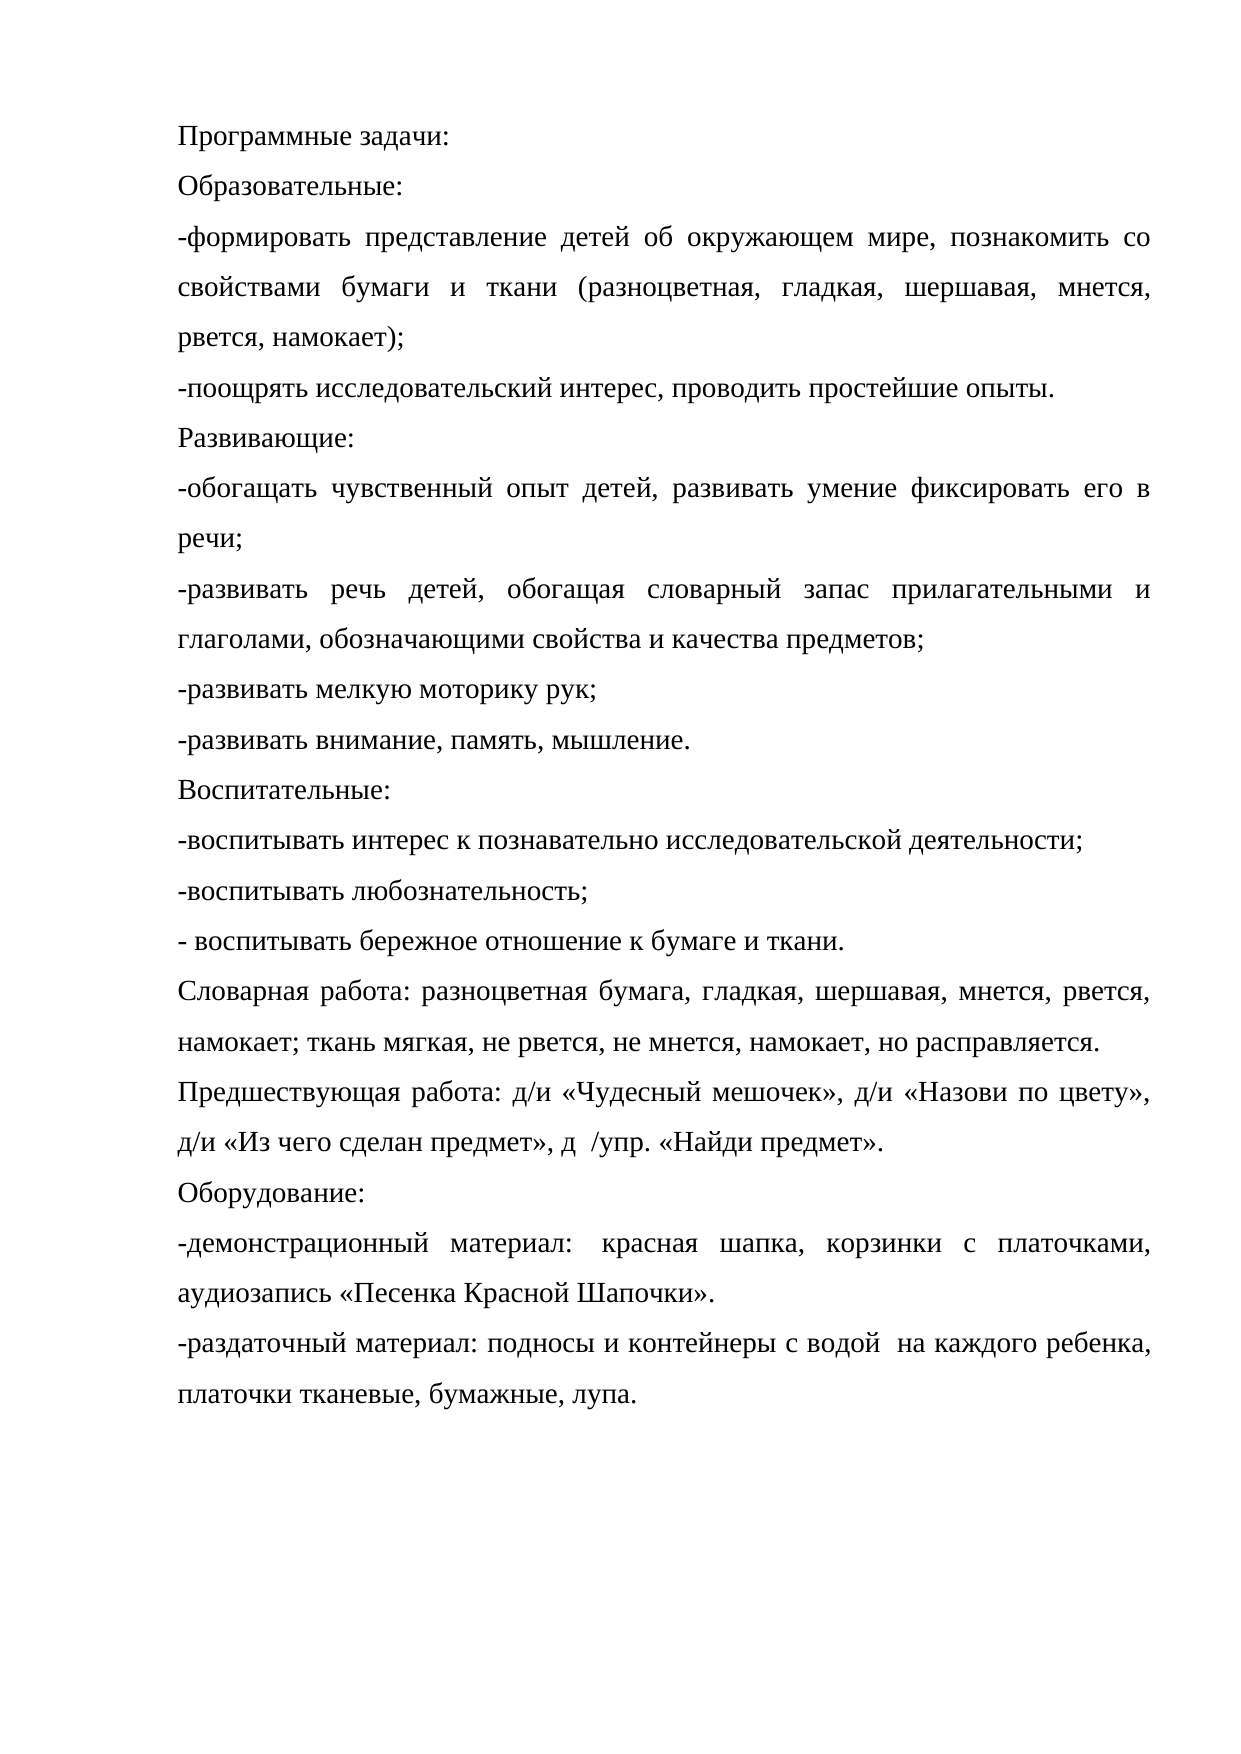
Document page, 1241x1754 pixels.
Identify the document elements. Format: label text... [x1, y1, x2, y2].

text -воспитывать любознательность; [177, 873, 1152, 906]
text Образовательные: [177, 168, 1152, 202]
text -демонстрационный материал: красная шапка, корзинки с платочками, аудиозапись «Песенка Красной Шапочки». [177, 1225, 1152, 1309]
text -поощрять исследовательский интерес, проводить простейшие опыты. [177, 370, 1152, 403]
text -развивать мелкую моторику рук; [177, 672, 1152, 705]
text Словарная работа: разноцветная бумага, гладкая, шершавая, мнется, рвется, намокает; ткань мягкая, не рвется, не мнется, намокает, но расправляется. [177, 973, 1152, 1057]
text -воспитывать интерес к познавательно исследовательской деятельности; [177, 822, 1152, 856]
text Оборудование: [177, 1175, 1152, 1208]
text -развивать речь детей, обогащая словарный запас прилагательными и глаголами, обозначающими свойства и качества предметов; [177, 571, 1152, 655]
text Программные задачи: [177, 118, 1152, 152]
text Предшествующая работа: д/и «Чудесный мешочек», д/и «Назови по цвету», д/и «Из чего сделан предмет», д /упр. «Найди предмет». [177, 1074, 1152, 1158]
text -раздаточный материал: подносы и контейнеры с водой на каждого ребенка, платочки тканевые, бумажные, лупа. [177, 1326, 1152, 1409]
text Воспитательные: [177, 772, 1152, 806]
text -обогащать чувственный опыт детей, развивать умение фиксировать его в речи; [177, 470, 1152, 554]
text - воспитывать бережное отношение к бумаге и ткани. [177, 923, 1152, 957]
text -формировать представление детей об окружающем мире, познакомить со свойствами бумаги и ткани (разноцветная, гладкая, шершавая, мнется, рвется, намокает); [177, 219, 1152, 353]
text -развивать внимание, память, мышление. [177, 722, 1152, 755]
text Развивающие: [177, 420, 1152, 453]
